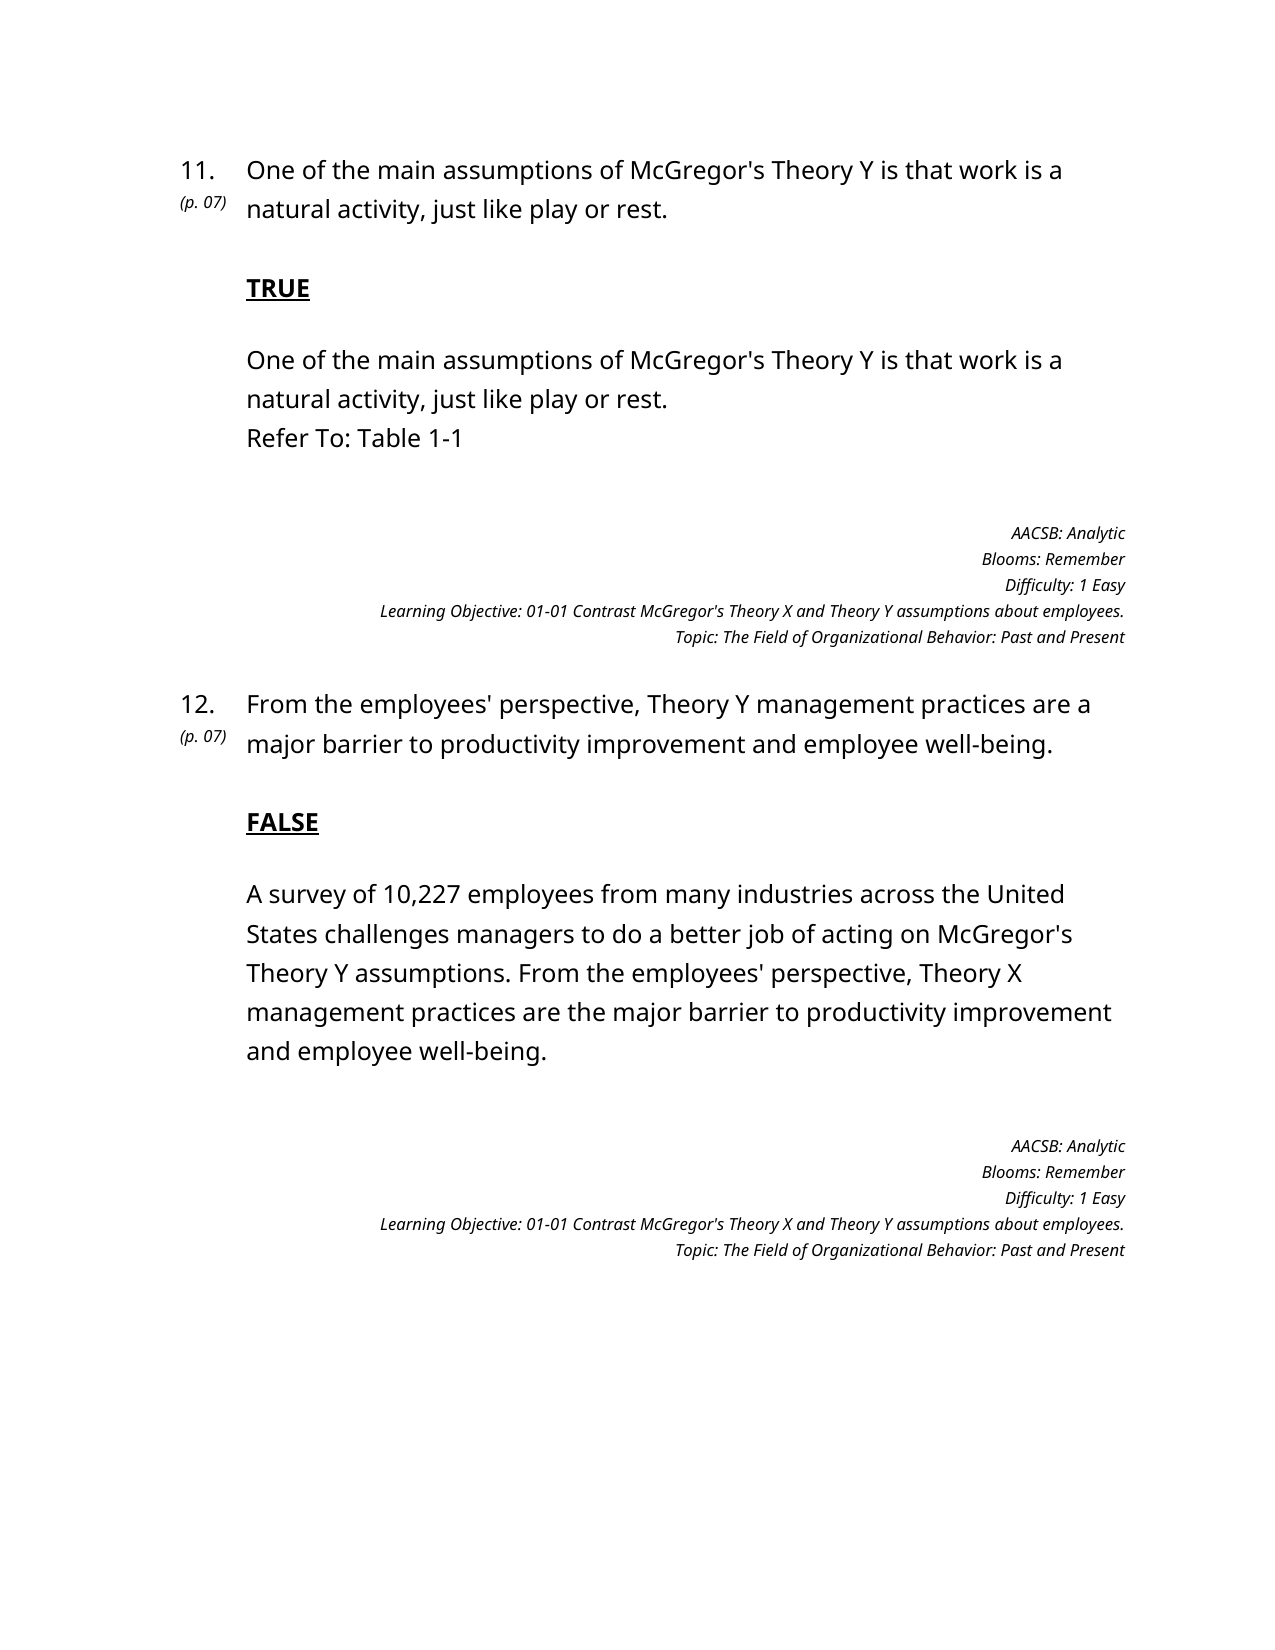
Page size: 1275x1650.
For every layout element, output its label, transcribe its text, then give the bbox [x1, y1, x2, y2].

table_header From the employees' perspective, Theory Y management practices are a major barrier to productivity improvement and employee well-being. FALSE A survey of 10,227 employees from many industries across the United States challenges managers to do a better job of acting on McGregor's Theory Y assumptions. From the employees' perspective, Theory X management practices are the major barrier to productivity improvement and employee well-being. [246, 687, 1125, 1105]
table_header 12. (p. 07) [180, 687, 246, 1105]
table_header 11. (p. 07) [180, 153, 246, 492]
table_header One of the main assumptions of McGregor's Theory Y is that work is a natural activity, just like play or rest. TRUE One of the main assumptions of McGregor's Theory Y is that work is a natural activity, just like play or rest. Refer To: Table 1-1 [246, 153, 1125, 492]
